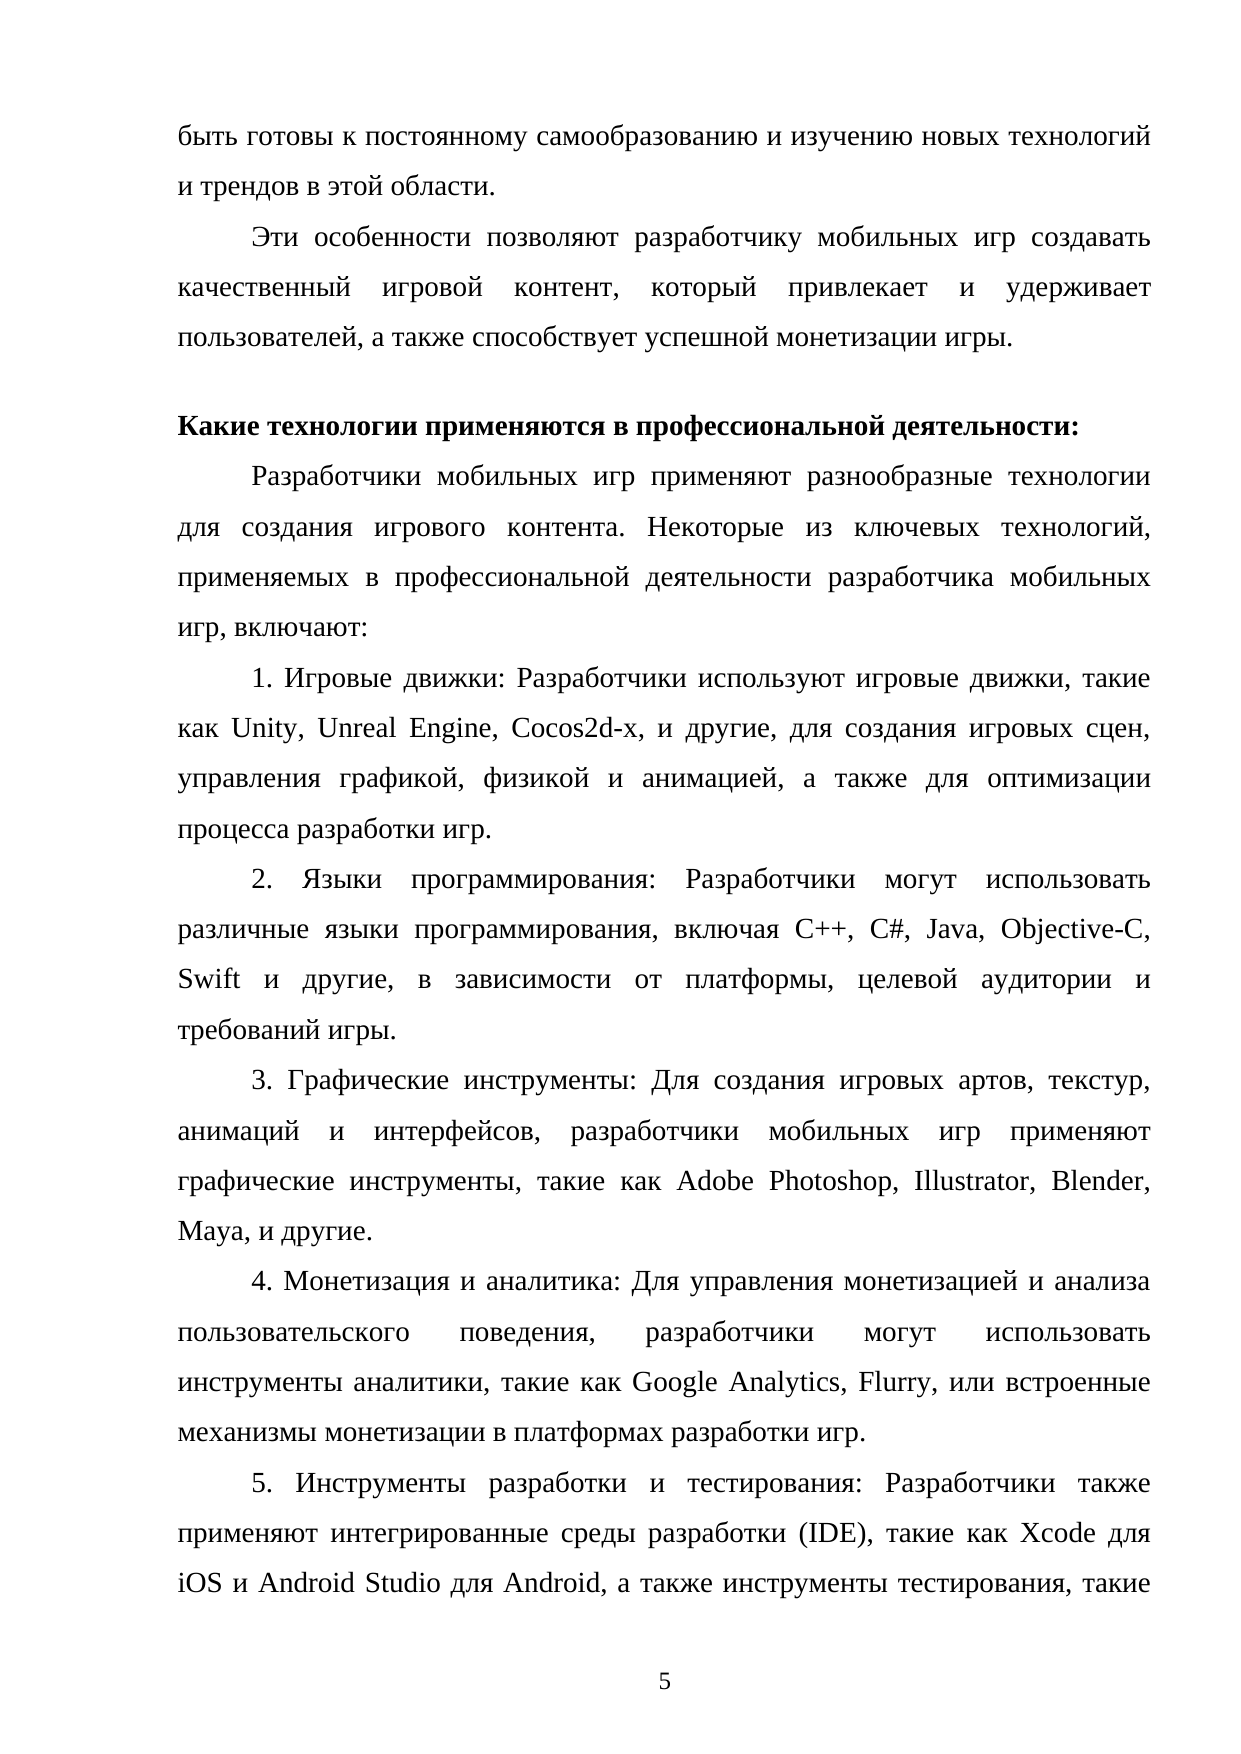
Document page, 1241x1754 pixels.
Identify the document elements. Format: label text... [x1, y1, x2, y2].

text 4. Монетизация и аналитика: Для управления монетизацией и анализа пользовательского поведения, разработчики могут использовать инструменты аналитики, такие как Google Analytics, Flurry, или встроенные механизмы монетизации в платформах разработки игр. [177, 1263, 1152, 1448]
text Какие технологии применяются в профессиональной деятельности: [177, 408, 1152, 442]
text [177, 118, 1152, 202]
text 2. Языки программирования: Разработчики могут использовать различные языки программирования, включая C++, C#, Java, Objective-C, Swift и другие, в зависимости от платформы, целевой аудитории и требований игры. [177, 861, 1152, 1046]
text 1. Игровые движки: Разработчики используют игровые движки, такие как Unity, Unreal Engine, Cocos2d-x, и другие, для создания игровых сцен, управления графикой, физикой и анимацией, а также для оптимизации процесса разработки игр. [177, 660, 1152, 844]
text 3. Графические инструменты: Для создания игровых артов, текстур, анимаций и интерфейсов, разработчики мобильных игр применяют графические инструменты, такие как Adobe Photoshop, Illustrator, Blender, Maya, и другие. [177, 1062, 1152, 1247]
text Эти особенности позволяют разработчику мобильных игр создавать качественный игровой контент, который привлекает и удерживает пользователей, а также способствует успешной монетизации игры. [177, 219, 1152, 353]
text Разработчики мобильных игр применяют разнообразные технологии для создания игрового контента. Некоторые из ключевых технологий, применяемых в профессиональной деятельности разработчика мобильных игр, включают: [177, 458, 1152, 643]
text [177, 1465, 1152, 1599]
